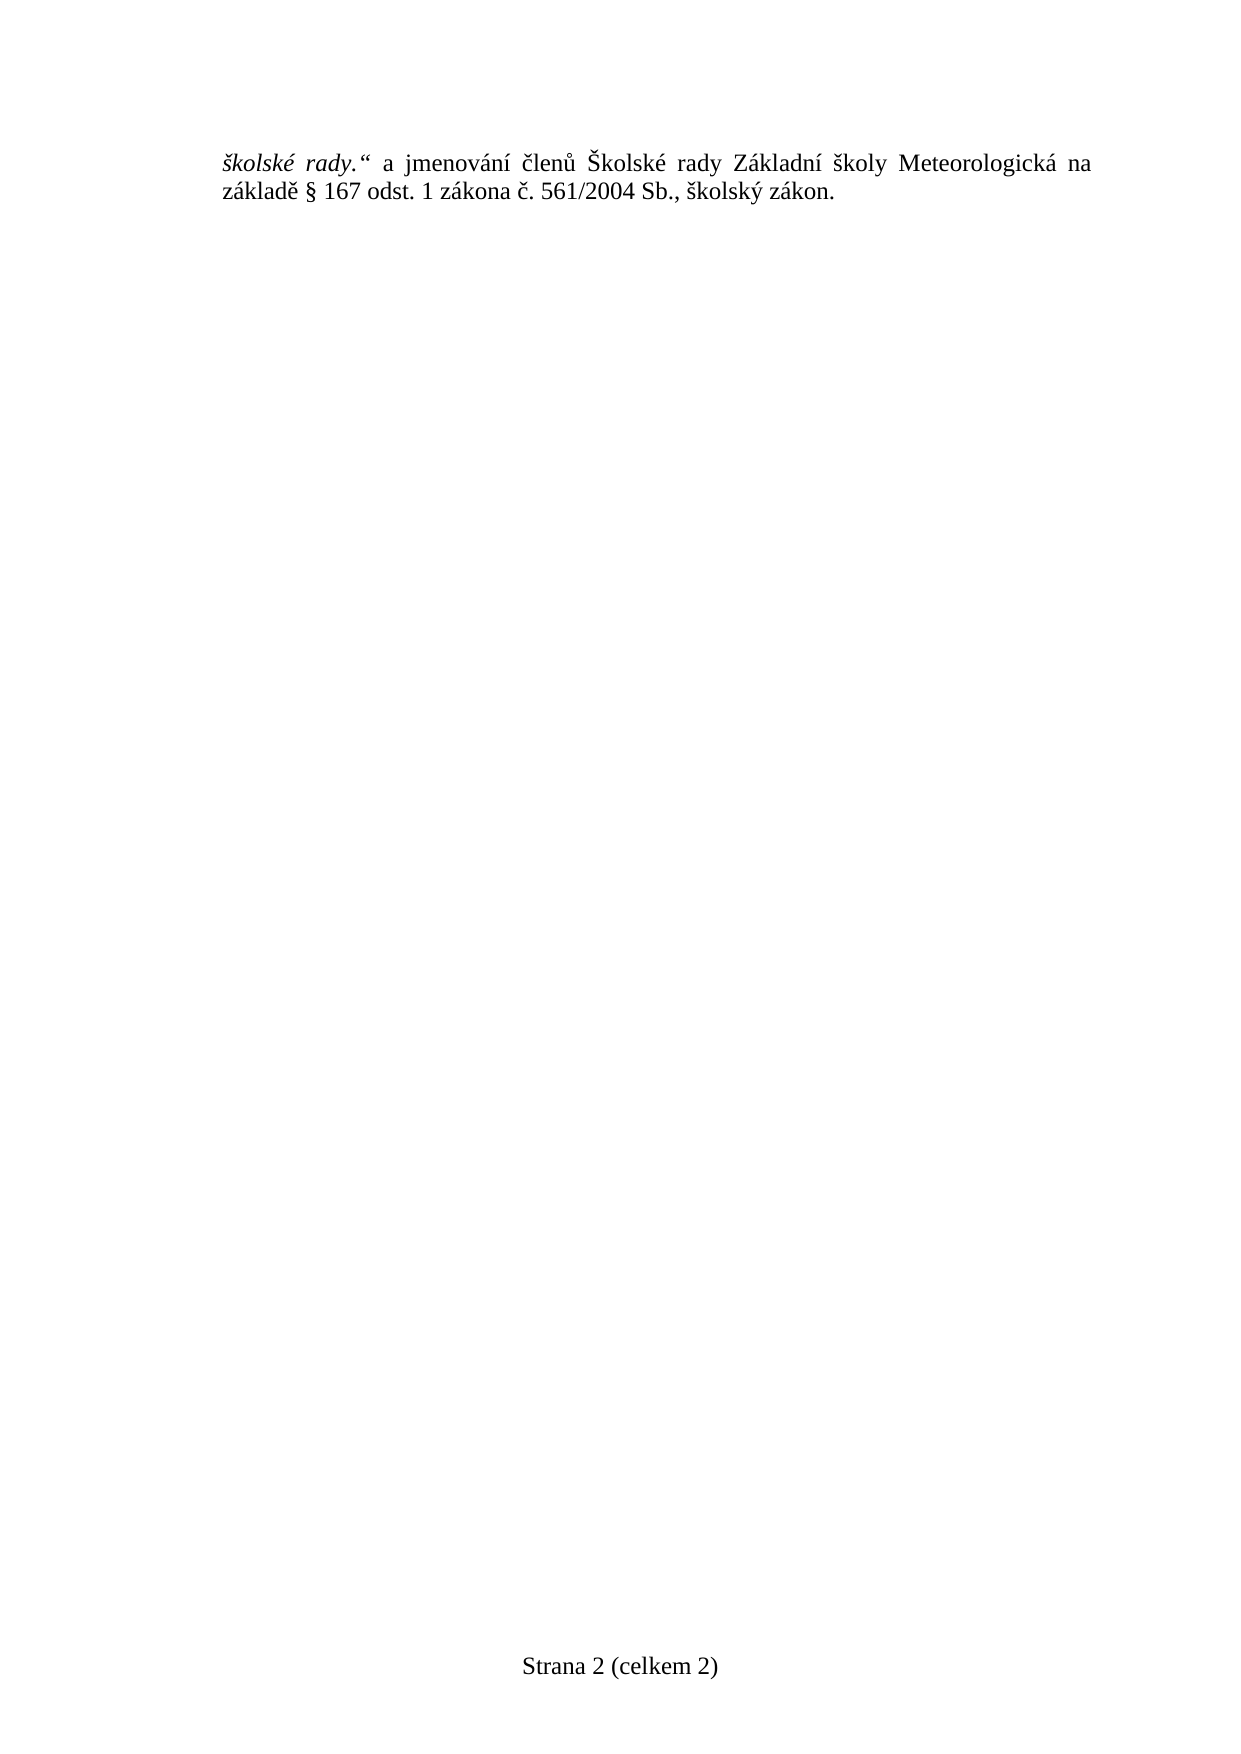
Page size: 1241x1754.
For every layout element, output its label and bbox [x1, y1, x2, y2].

list [222, 148, 1093, 205]
